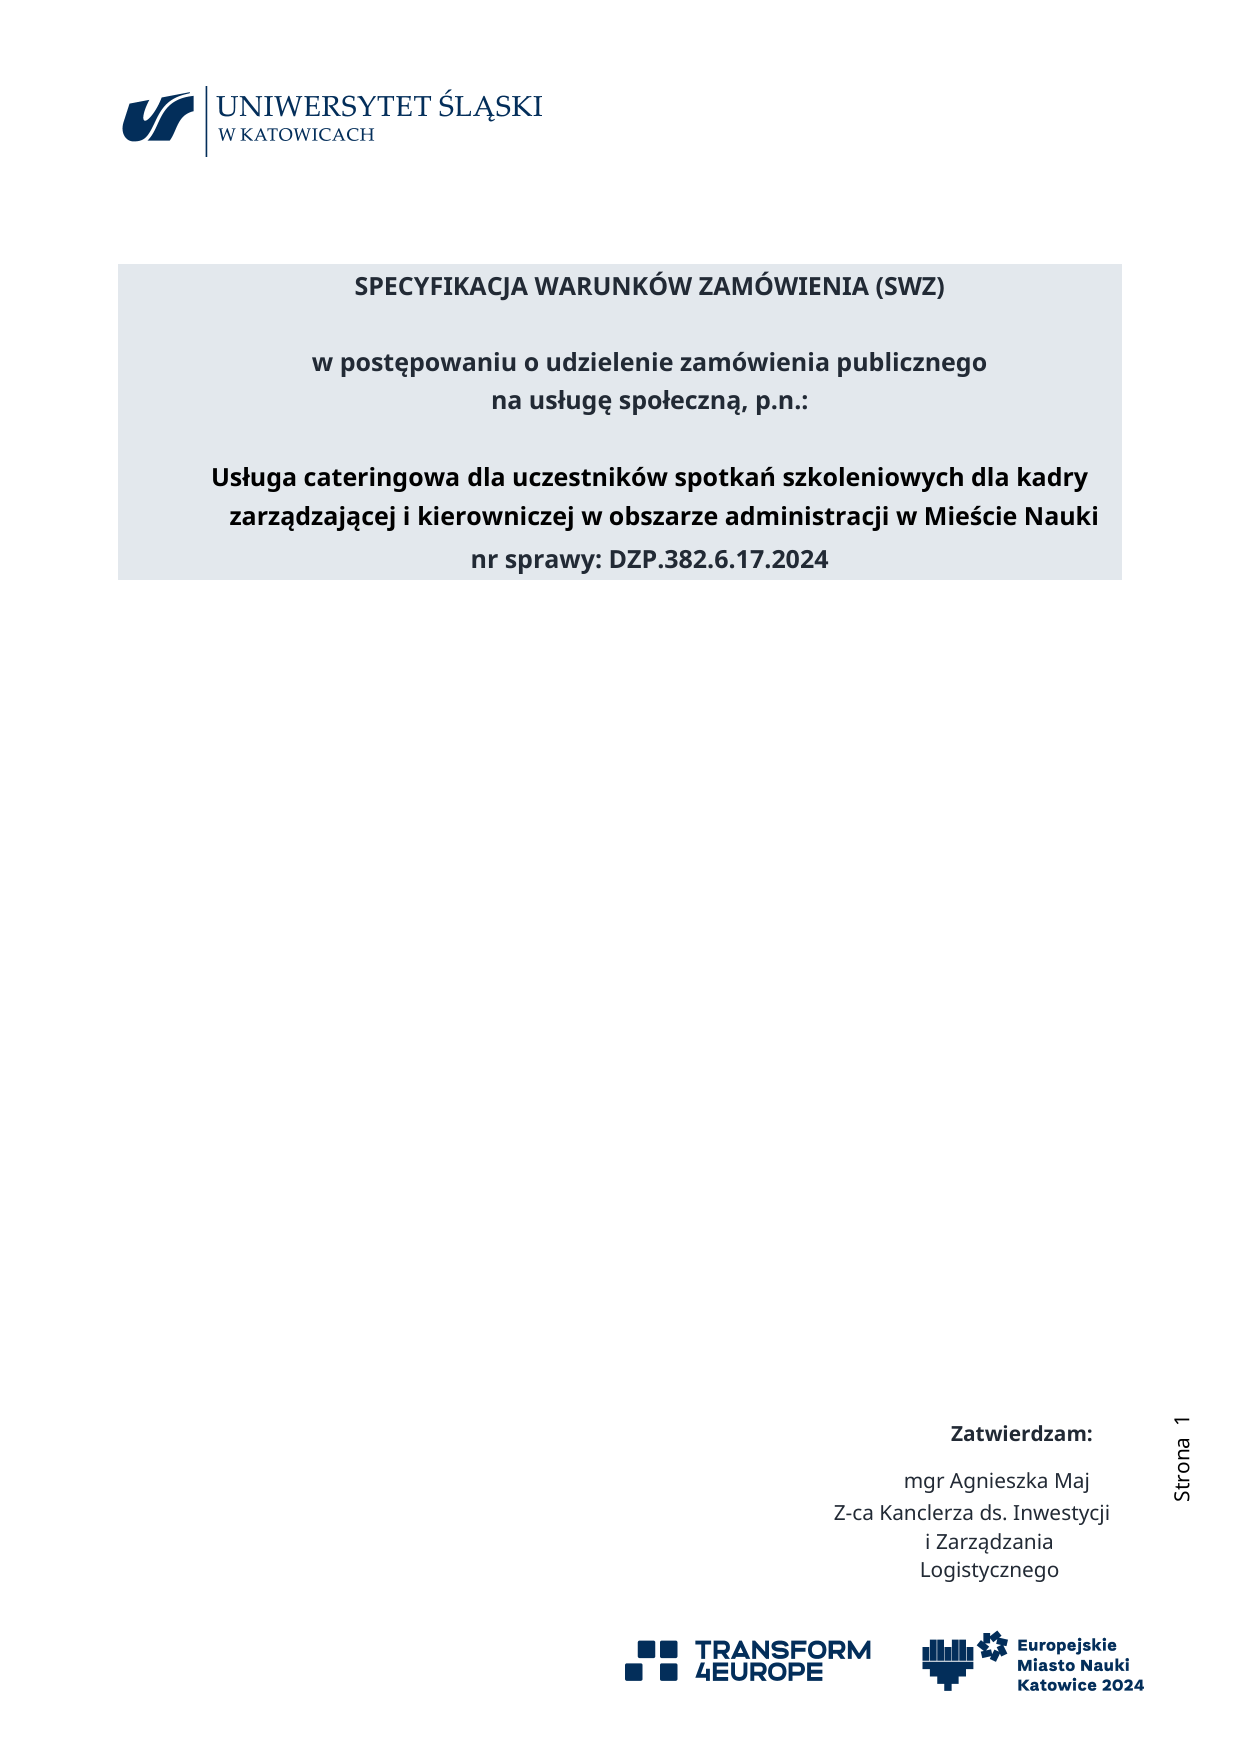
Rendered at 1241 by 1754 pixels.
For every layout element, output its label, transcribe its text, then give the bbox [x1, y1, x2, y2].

table_header SPECYFIKACJA WARUNKÓW ZAMÓWIENIA (SWZ) w postępowaniu o udzielenie zamówienia publicznego na usługę społeczną, p.n.: Usługa cateringowa dla uczestników spotkań szkoleniowych dla kadry zarządzającej i kierowniczej w obszarze administracji w Mieście Nauki nr sprawy: DZP.382.6.17.2024 [118, 264, 1122, 580]
picture [4, 0, 1241, 1752]
text Z-ca Kanclerza ds. Inwestycji i Zarządzania Logistycznego [827, 1498, 1122, 1584]
text Zatwierdzam: [634, 1419, 1093, 1447]
text mgr Agnieszka Maj [871, 1466, 1122, 1494]
